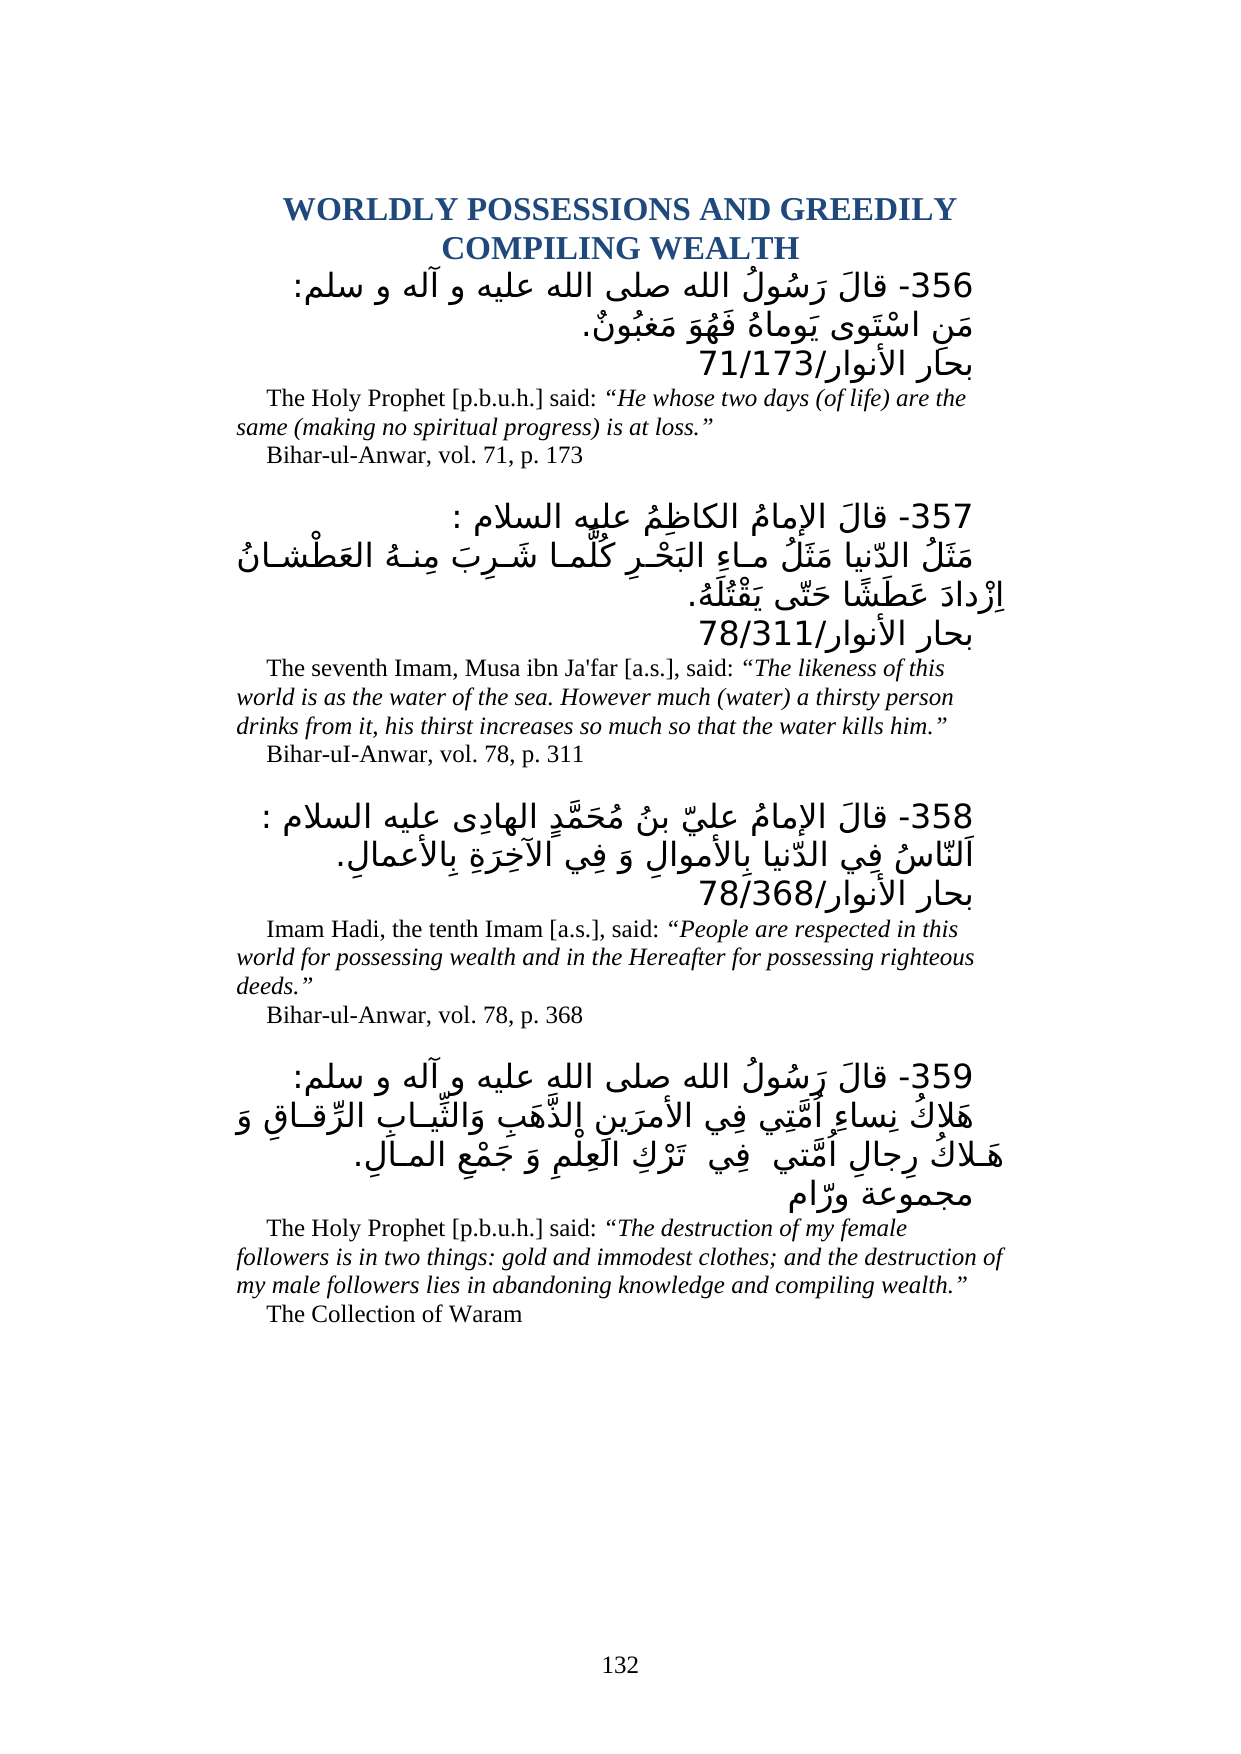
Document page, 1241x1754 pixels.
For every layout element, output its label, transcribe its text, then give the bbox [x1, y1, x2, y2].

text 359- قالَ رَسُولُ الله صلی الله عليه و آله و سلم: [236, 1057, 1004, 1096]
text بحار الأنوار/71/173 [236, 344, 1004, 383]
text مَنِ اسْتَوى يَوماهُ فَهُوَ مَغبُونٌ. [236, 305, 1004, 344]
text 358- قالَ الإمامُ عليّ بنُ مُحَمَّدٍ الهادِى عليه السلام : [236, 797, 1004, 836]
subtitle WORLDLY POSSESSIONS AND GREEDILY COMPILING WEALTH [236, 190, 1004, 266]
text The Holy Prophet [p.b.u.h.] said: “He whose two days (of life) are the same (making no spiritual progress) is at loss.” [236, 383, 1004, 440]
text Bihar-ul-Anwar, vol. 71, p. 173 [236, 440, 1004, 469]
text Imam Hadi, the tenth Imam [a.s.], said: “People are respected in this world for possessing wealth and in the Hereafter for possessing righteous deeds.” [236, 914, 1004, 1000]
text اَلنّاسُ فِي الدّنيا بِالأموالِ وَ فِي الآخِرَةِ بِالأعمالِ. [236, 836, 1004, 875]
text هَلاكُ نِساءِ اُمَّتِي فِي الأمرَينِ الذَّهَبِ وَالثِّيابِ الرِّقاقِ وَ هَـلاكُ رِجالِ اُمَّتي فِي تَرْكِ العِلْمِ وَ جَمْعِ المـالِ. [236, 1096, 1004, 1174]
text مَثَلُ الدّنيا مَثَلُ ماءِ البَحْرِ كُلَّما شَرِبَ مِنهُ العَطْشانُ اِزْدادَ عَطَشًا حَتّى يَقْتُلَهُ. [236, 537, 1004, 614]
text مجموعة ورّام [236, 1174, 1004, 1213]
text The seventh Imam, Musa ibn Ja'far [a.s.], said: “The likeness of this world is as the water of the sea. However much (water) a thirsty person drinks from it, his thirst increases so much so that the water kills him.” [236, 653, 1004, 739]
text 356- قالَ رَسُولُ الله صلی الله عليه و آله و سلم: [236, 266, 1004, 305]
text The Collection of Waram [236, 1299, 1004, 1328]
text بحار الأنوار/78/368 [236, 875, 1004, 914]
text The Holy Prophet [p.b.u.h.] said: “The destruction of my female followers is in two things: gold and immodest clothes; and the destruction of my male followers lies in abandoning knowledge and compiling wealth.” [236, 1213, 1004, 1299]
text بحار الأنوار/78/311 [236, 614, 1004, 653]
text 357- قالَ الإمامُ الكاظِمُ عليه السلام : [236, 498, 1004, 537]
text Bihar-uI-Anwar, vol. 78, p. 311 [236, 739, 1004, 768]
text Bihar-ul-Anwar, vol. 78, p. 368 [236, 1000, 1004, 1029]
